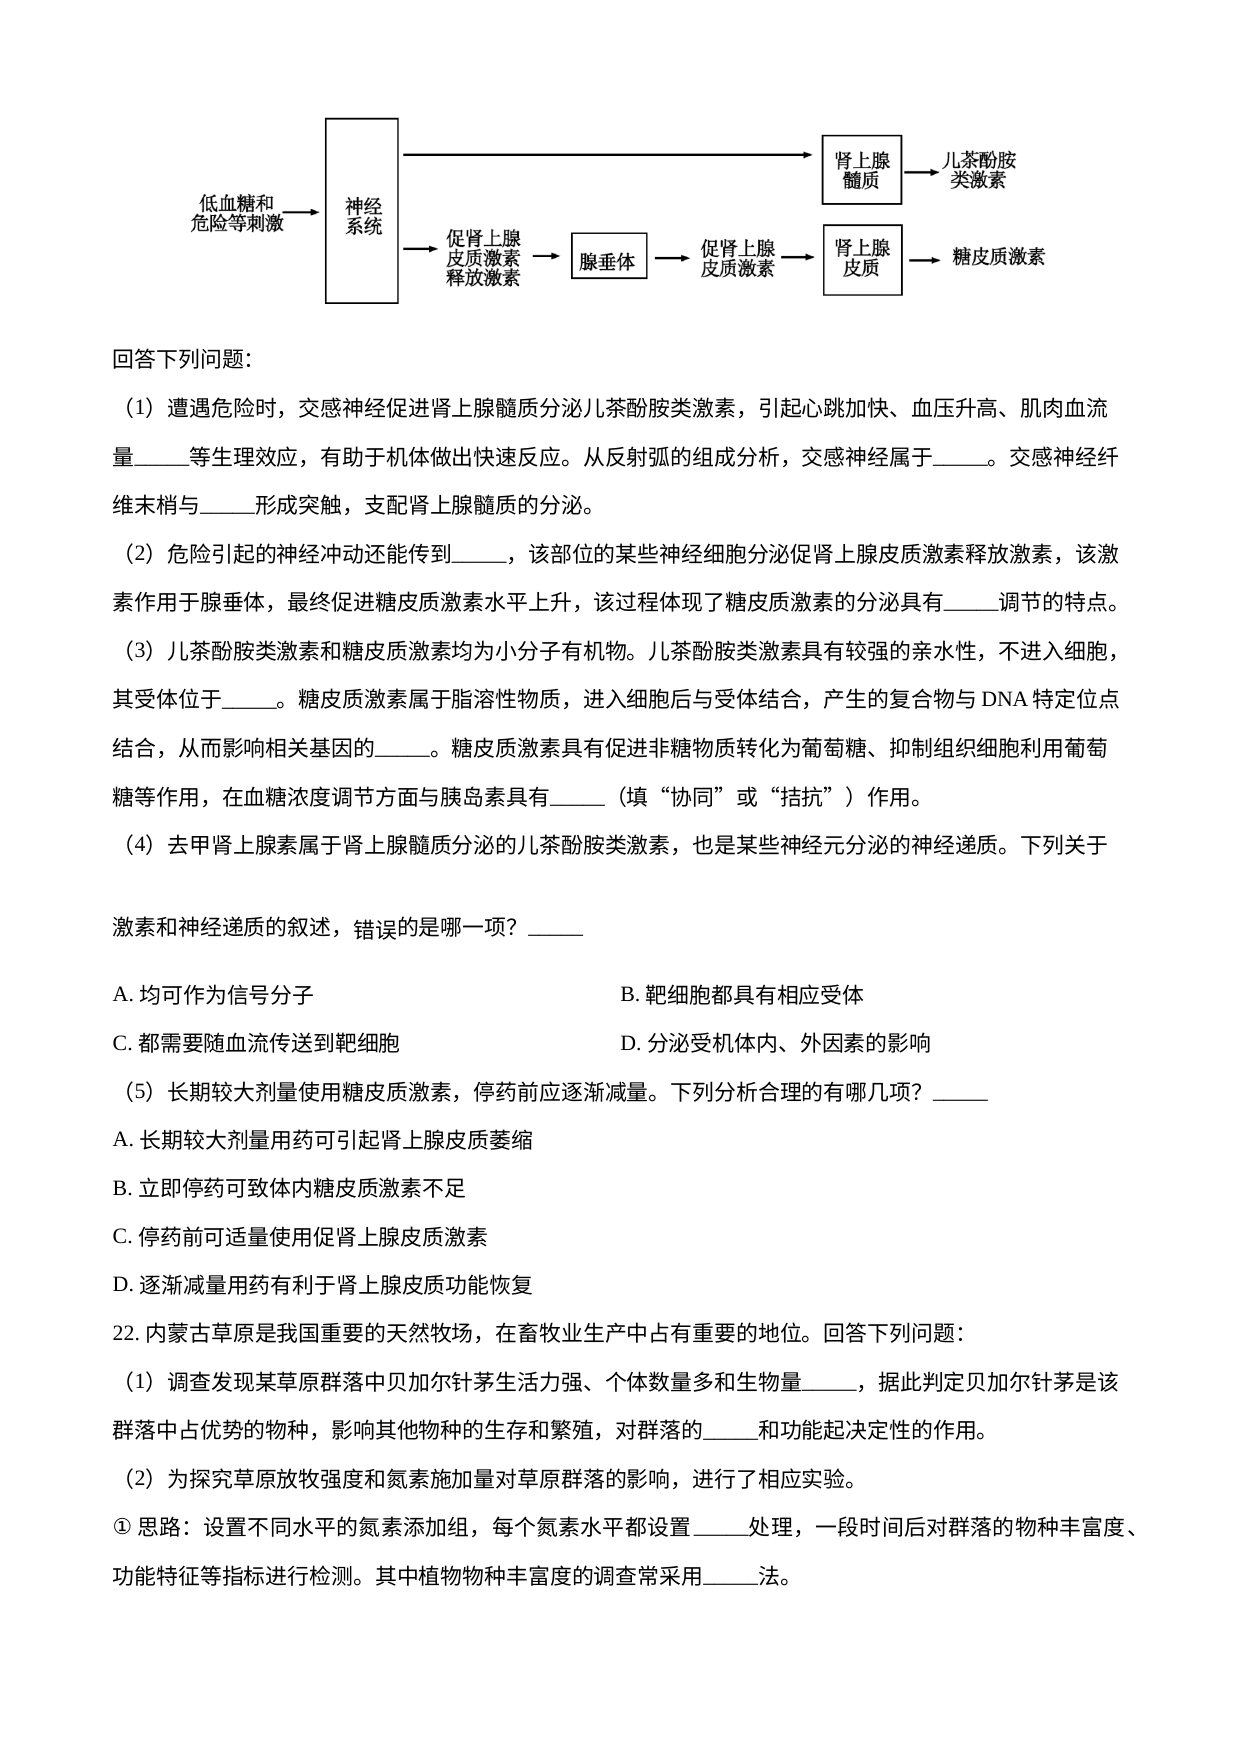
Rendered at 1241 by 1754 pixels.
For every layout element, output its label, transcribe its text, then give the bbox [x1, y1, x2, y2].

text C. 都需要随血流传送到靶细胞 D. 分泌受机体内、外因素的影响 [112, 1026, 1128, 1058]
text （2）危险引起的神经冲动还能传到_____，该部位的某些神经细胞分泌促肾上腺皮质激素释放激素，该激素作用于腺垂体，最终促进糖皮质激素水平上升，该过程体现了糖皮质激素的分泌具有_____调节的特点。 [112, 536, 1128, 617]
text D. 逐渐减量用药有利于肾上腺皮质功能恢复 [112, 1268, 1128, 1300]
text A. 长期较大剂量用药可引起肾上腺皮质萎缩 [112, 1123, 1128, 1155]
text （1）调查发现某草原群落中贝加尔针茅生活力强、个体数量多和生物量_____，据此判定贝加尔针茅是该群落中占优势的物种，影响其他物种的生存和繁殖，对群落的_____和功能起决定性的作用。 [112, 1364, 1128, 1446]
text （1）遭遇危险时，交感神经促进肾上腺髓质分泌儿茶酚胺类激素，引起心跳加快、血压升高、肌肉血流量_____等生理效应，有助于机体做出快速反应。从反射弧的组成分析，交感神经属于_____。交感神经纤维末梢与_____形成突触，支配肾上腺髓质的分泌。 [112, 390, 1128, 520]
text ①思路：设置不同水平的氮素添加组，每个氮素水平都设置_____处理，一段时间后对群落的物种丰富度、功能特征等指标进行检测。其中植物物种丰富度的调查常采用_____法。 [112, 1510, 1128, 1591]
text （2）为探究草原放牧强度和氮素施加量对草原群落的影响，进行了相应实验。 [112, 1461, 1128, 1494]
text C. 停药前可适量使用促肾上腺皮质激素 [112, 1219, 1128, 1252]
text A. 均可作为信号分子 B. 靶细胞都具有相应受体 [112, 978, 1128, 1010]
text 回答下列问题： [112, 342, 1128, 374]
text （5）长期较大剂量使用糖皮质激素，停药前应逐渐减量。下列分析合理的有哪几项？_____ [112, 1074, 1128, 1107]
picture [190, 101, 1050, 314]
text B. 立即停药可致体内糖皮质激素不足 [112, 1171, 1128, 1203]
text （4）去甲肾上腺素属于肾上腺髓质分泌的儿茶酚胺类激素，也是某些神经元分泌的神经递质。下列关于激素和神经递质的叙述，错误的是哪一项？_____ [112, 828, 1128, 958]
text 22. 内蒙古草原是我国重要的天然牧场，在畜牧业生产中占有重要的地位。回答下列问题： [112, 1316, 1128, 1348]
text （3）儿茶酚胺类激素和糖皮质激素均为小分子有机物。儿茶酚胺类激素具有较强的亲水性，不进入细胞，其受体位于_____。糖皮质激素属于脂溶性物质，进入细胞后与受体结合，产生的复合物与DNA特定位点结合，从而影响相关基因的_____。糖皮质激素具有促进非糖物质转化为葡萄糖、抑制组织细胞利用葡萄糖等作用，在血糖浓度调节方面与胰岛素具有_____（填“协同”或“拮抗”）作用。 [112, 633, 1128, 812]
